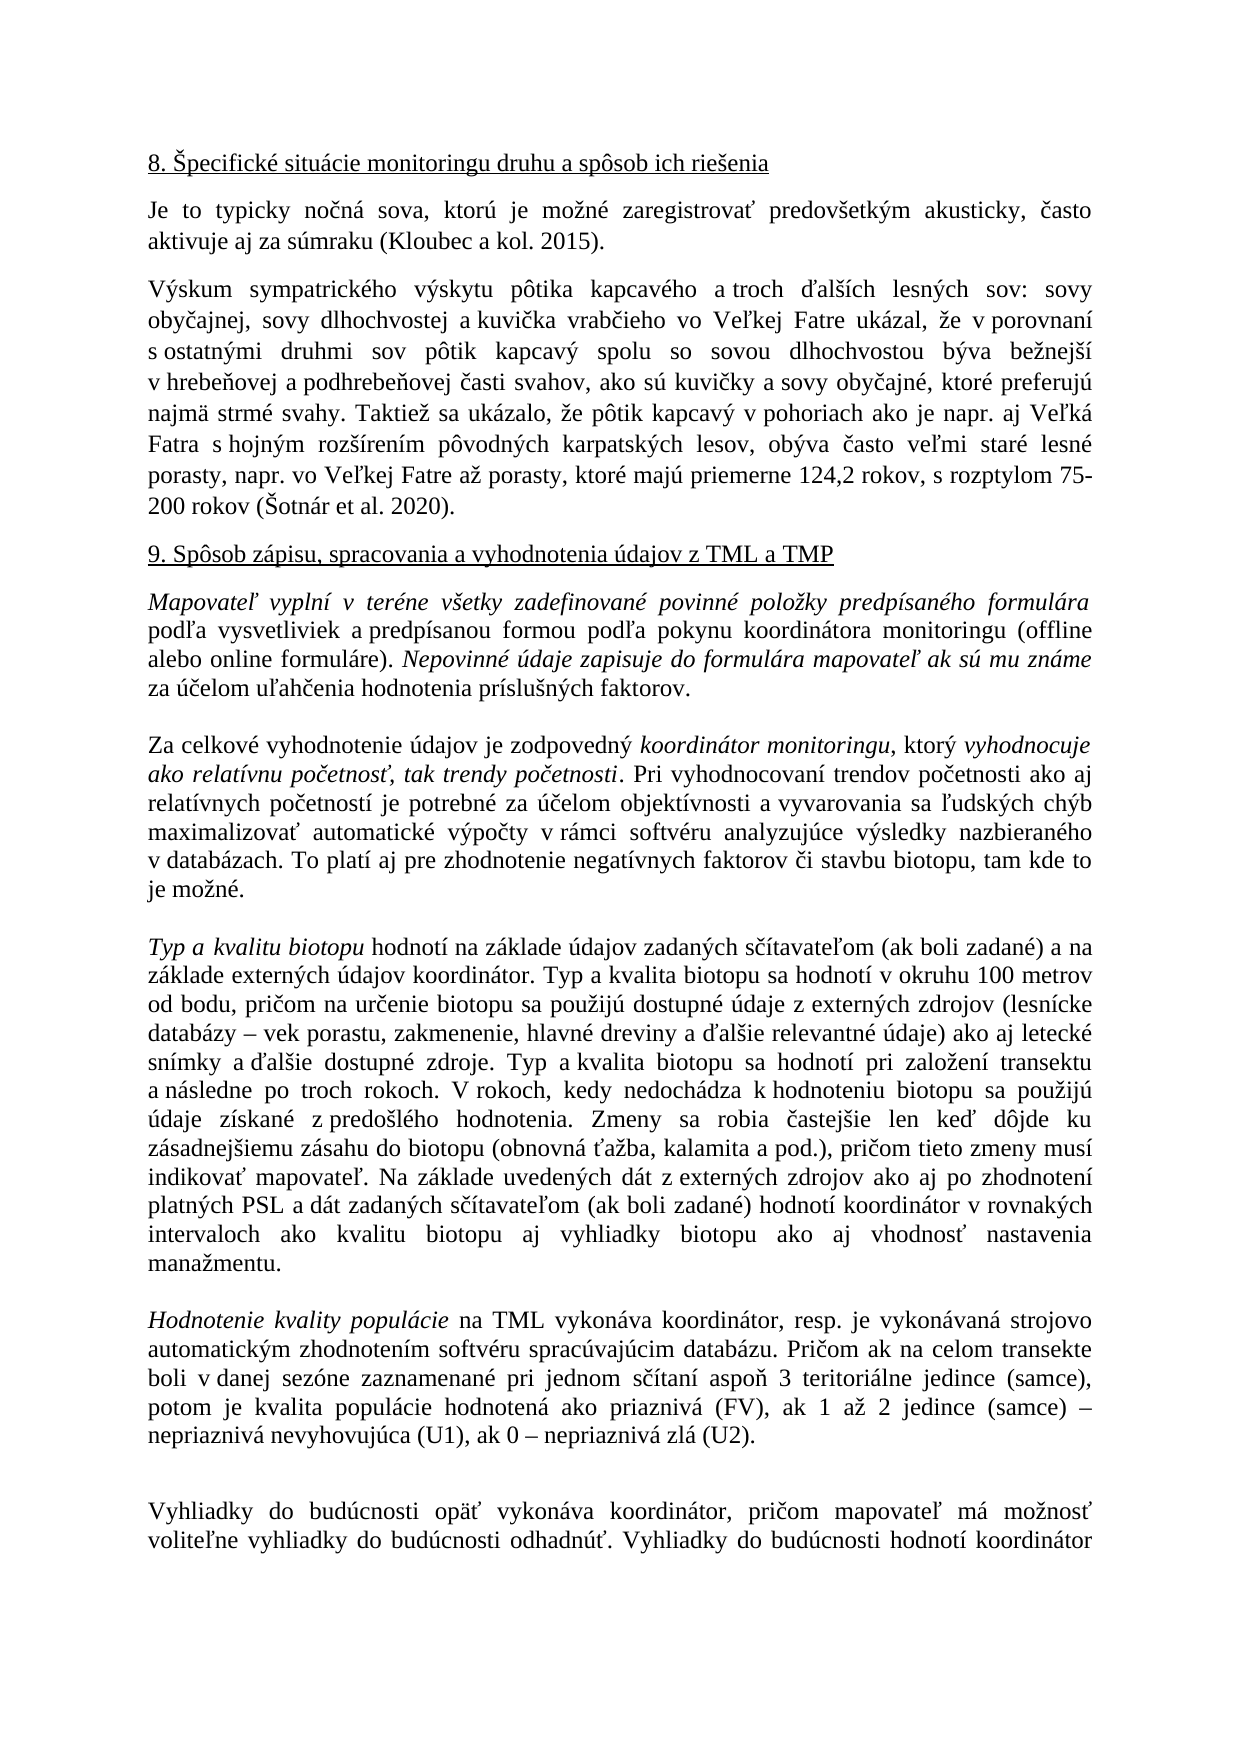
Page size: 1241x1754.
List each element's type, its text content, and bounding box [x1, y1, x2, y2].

text Mapovateľ vyplní v teréne všetky zadefinované povinné položky predpísaného formulára podľa vysvetliviek a predpísanou formou podľa pokynu koordinátora monitoringu (offline alebo online formuláre). Nepovinné údaje zapisuje do formulára mapovateľ ak sú mu známe za účelom uľahčenia hodnotenia príslušných faktorov. [148, 587, 1093, 702]
text Výskum sympatrického výskytu pôtika kapcavého a troch ďalších lesných sov: sovy obyčajnej, sovy dlhochvostej a kuvička vrabčieho vo Veľkej Fatre ukázal, že v porovnaní s ostatnými druhmi sov pôtik kapcavý spolu so sovou dlhochvostou býva bežnejší v hrebeňovej a podhrebeňovej časti svahov, ako sú kuvičky a sovy obyčajné, ktoré preferujú najmä strmé svahy. Taktiež sa ukázalo, že pôtik kapcavý v pohoriach ako je napr. aj Veľká Fatra s hojným rozšírením pôvodných karpatských lesov, obýva často veľmi staré lesné porasty, napr. vo Veľkej Fatre až porasty, ktoré majú priemerne 124,2 rokov, s rozptylom 75-200 rokov (Šotnár et al. 2020). [148, 274, 1093, 520]
text Za celkové vyhodnotenie údajov je zodpovedný koordinátor monitoringu, ktorý vyhodnocuje ako relatívnu početnosť, tak trendy početnosti. Pri vyhodnocovaní trendov početnosti ako aj relatívnych početností je potrebné za účelom objektívnosti a vyvarovania sa ľudských chýb maximalizovať automatické výpočty v rámci softvéru analyzujúce výsledky nazbieraného v databázach. To platí aj pre zhodnotenie negatívnych faktorov či stavbu biotopu, tam kde to je možné. [148, 731, 1093, 903]
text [148, 1496, 1093, 1554]
text 8. Špecifické situácie monitoringu druhu a spôsob ich riešenia [148, 148, 1093, 176]
text Hodnotenie kvality populácie na TML vykonáva koordinátor, resp. je vykonávaná strojovo automatickým zhodnotením softvéru spracúvajúcim databázu. Pričom ak na celom transekte boli v danej sezóne zaznamenané pri jednom sčítaní aspoň 3 teritoriálne jedince (samce), potom je kvalita populácie hodnotená ako priaznivá (FV), ak 1 až 2 jedince (samce) – nepriaznivá nevyhovujúca (U1), ak 0 – nepriaznivá zlá (U2). [148, 1306, 1093, 1449]
text 9. Spôsob zápisu, spracovania a vyhodnotenia údajov z TML a TMP [148, 539, 1093, 568]
text Typ a kvalitu biotopu hodnotí na základe údajov zadaných sčítavateľom (ak boli zadané) a na základe externých údajov koordinátor. Typ a kvalita biotopu sa hodnotí v okruhu 100 metrov od bodu, pričom na určenie biotopu sa použijú dostupné údaje z externých zdrojov (lesnícke databázy – vek porastu, zakmenenie, hlavné dreviny a ďalšie relevantné údaje) ako aj letecké snímky a ďalšie dostupné zdroje. Typ a kvalita biotopu sa hodnotí pri založení transektu a následne po troch rokoch. V rokoch, kedy nedochádza k hodnoteniu biotopu sa použijú údaje získané z predošlého hodnotenia. Zmeny sa robia častejšie len keď dôjde ku zásadnejšiemu zásahu do biotopu (obnovná ťažba, kalamita a pod.), pričom tieto zmeny musí indikovať mapovateľ. Na základe uvedených dát z externých zdrojov ako aj po zhodnotení platných PSL a dát zadaných sčítavateľom (ak boli zadané) hodnotí koordinátor v rovnakých intervaloch ako kvalitu biotopu aj vyhliadky biotopu ako aj vhodnosť nastavenia manažmentu. [148, 932, 1093, 1277]
text Je to typicky nočná sova, ktorú je možné zaregistrovať predovšetkým akusticky, často aktivuje aj za súmraku (Kloubec a kol. 2015). [148, 195, 1093, 255]
